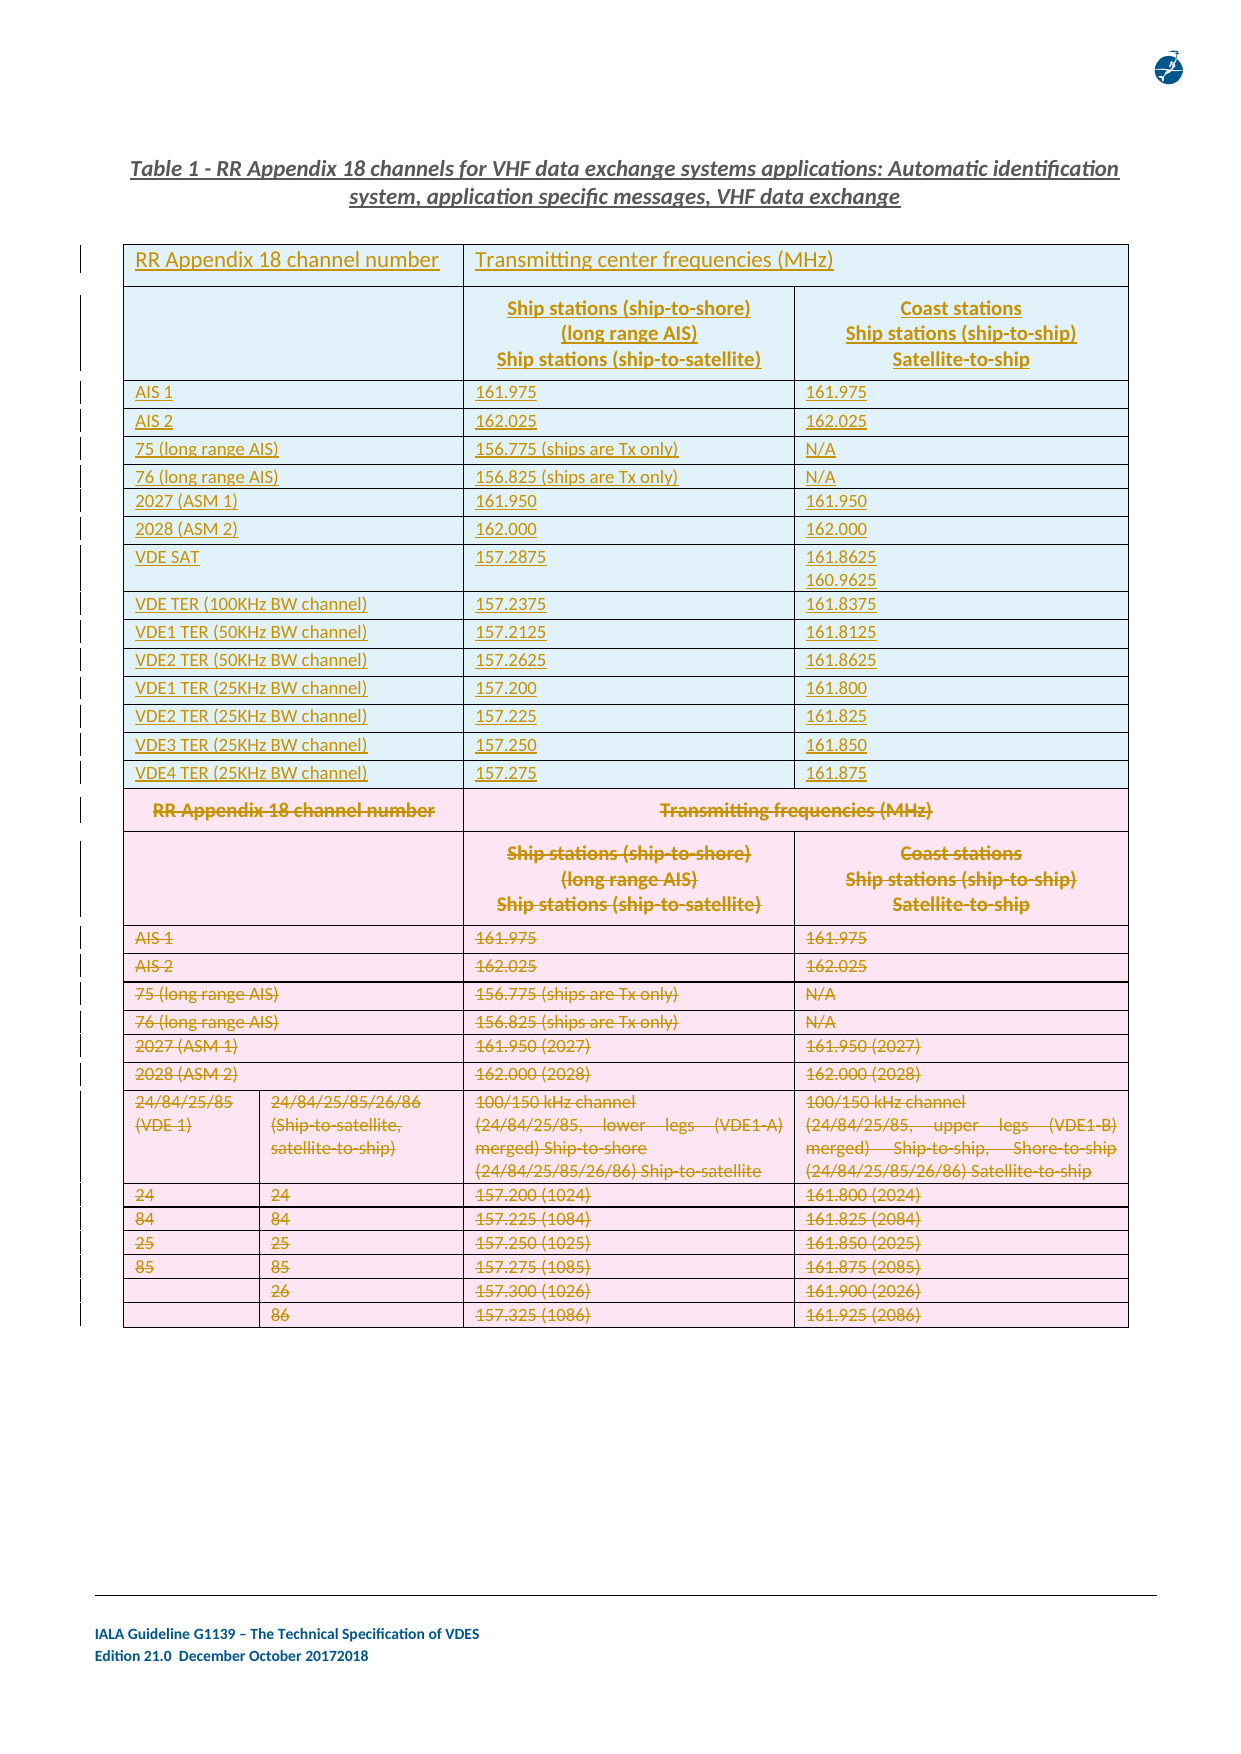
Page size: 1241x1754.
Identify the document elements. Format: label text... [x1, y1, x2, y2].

text Table 1 - RR Appendix 18 channels for VHF data exchange systems applications: Automatic identification system, application specific messages, VHF data exchange [94, 154, 1157, 210]
picture [1123, 0, 1241, 119]
